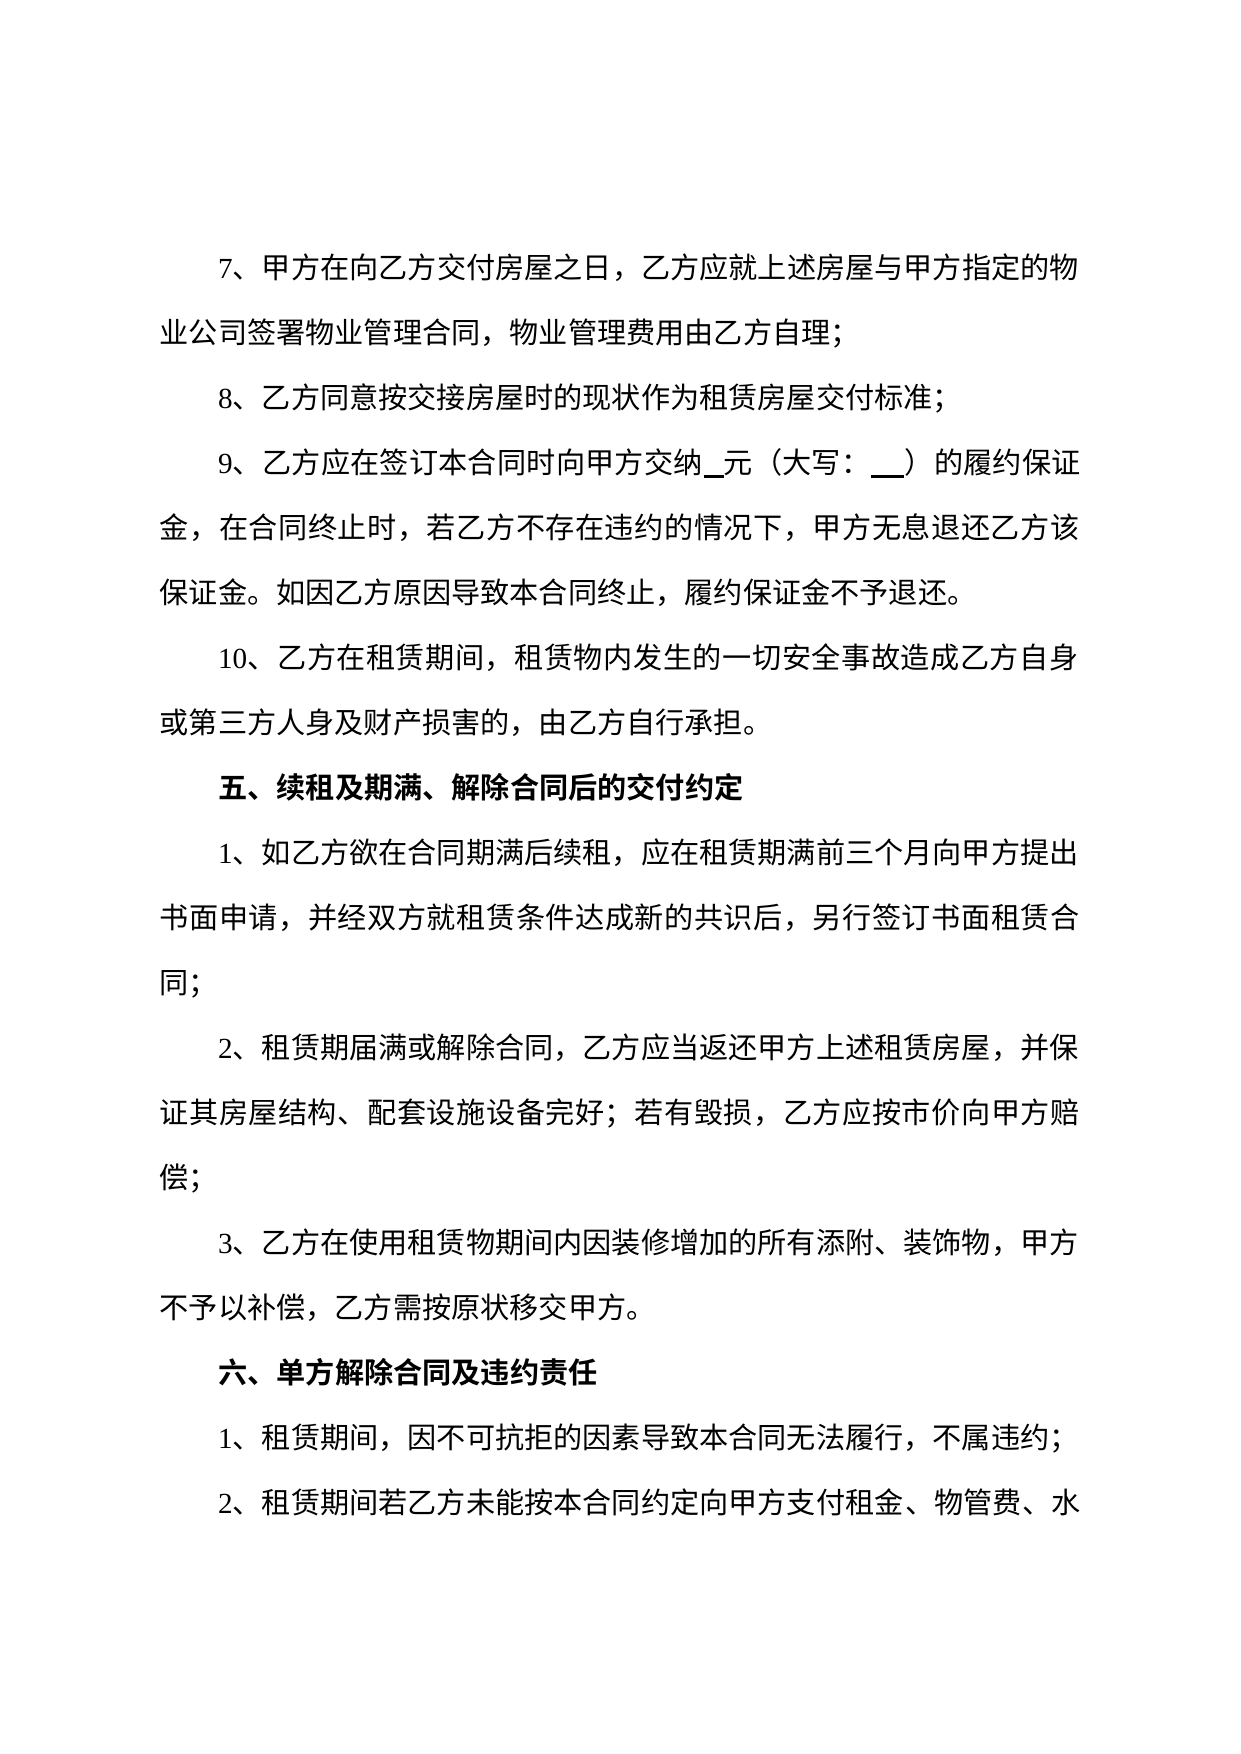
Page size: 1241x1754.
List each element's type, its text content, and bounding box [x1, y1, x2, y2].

text 10、乙方在租赁期间，租赁物内发生的一切安全事故造成乙方自身或第三方人身及财产损害的，由乙方自行承担。 [159, 623, 1081, 753]
text 五、续租及期满、解除合同后的交付约定 [159, 753, 1081, 818]
text 1、租赁期间，因不可抗拒的因素导致本合同无法履行，不属违约； [159, 1403, 1081, 1468]
text 9、乙方应在签订本合同时向甲方交纳 元（大写： ）的履约保证金，在合同终止时，若乙方不存在违约的情况下，甲方无息退还乙方该保证金。如因乙方原因导致本合同终止，履约保证金不予退还。 [159, 428, 1081, 623]
text 1、如乙方欲在合同期满后续租，应在租赁期满前三个月向甲方提出书面申请，并经双方就租赁条件达成新的共识后，另行签订书面租赁合同； [159, 818, 1081, 1013]
text 2、租赁期届满或解除合同，乙方应当返还甲方上述租赁房屋，并保证其房屋结构、配套设施设备完好；若有毁损，乙方应按市价向甲方赔偿； [159, 1013, 1081, 1208]
text 7、甲方在向乙方交付房屋之日，乙方应就上述房屋与甲方指定的物业公司签署物业管理合同，物业管理费用由乙方自理； [159, 233, 1081, 363]
text 六、单方解除合同及违约责任 [159, 1338, 1081, 1403]
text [159, 1468, 1081, 1533]
text 8、乙方同意按交接房屋时的现状作为租赁房屋交付标准； [159, 363, 1081, 428]
text 3、乙方在使用租赁物期间内因装修增加的所有添附、装饰物，甲方不予以补偿，乙方需按原状移交甲方。 [159, 1208, 1081, 1338]
